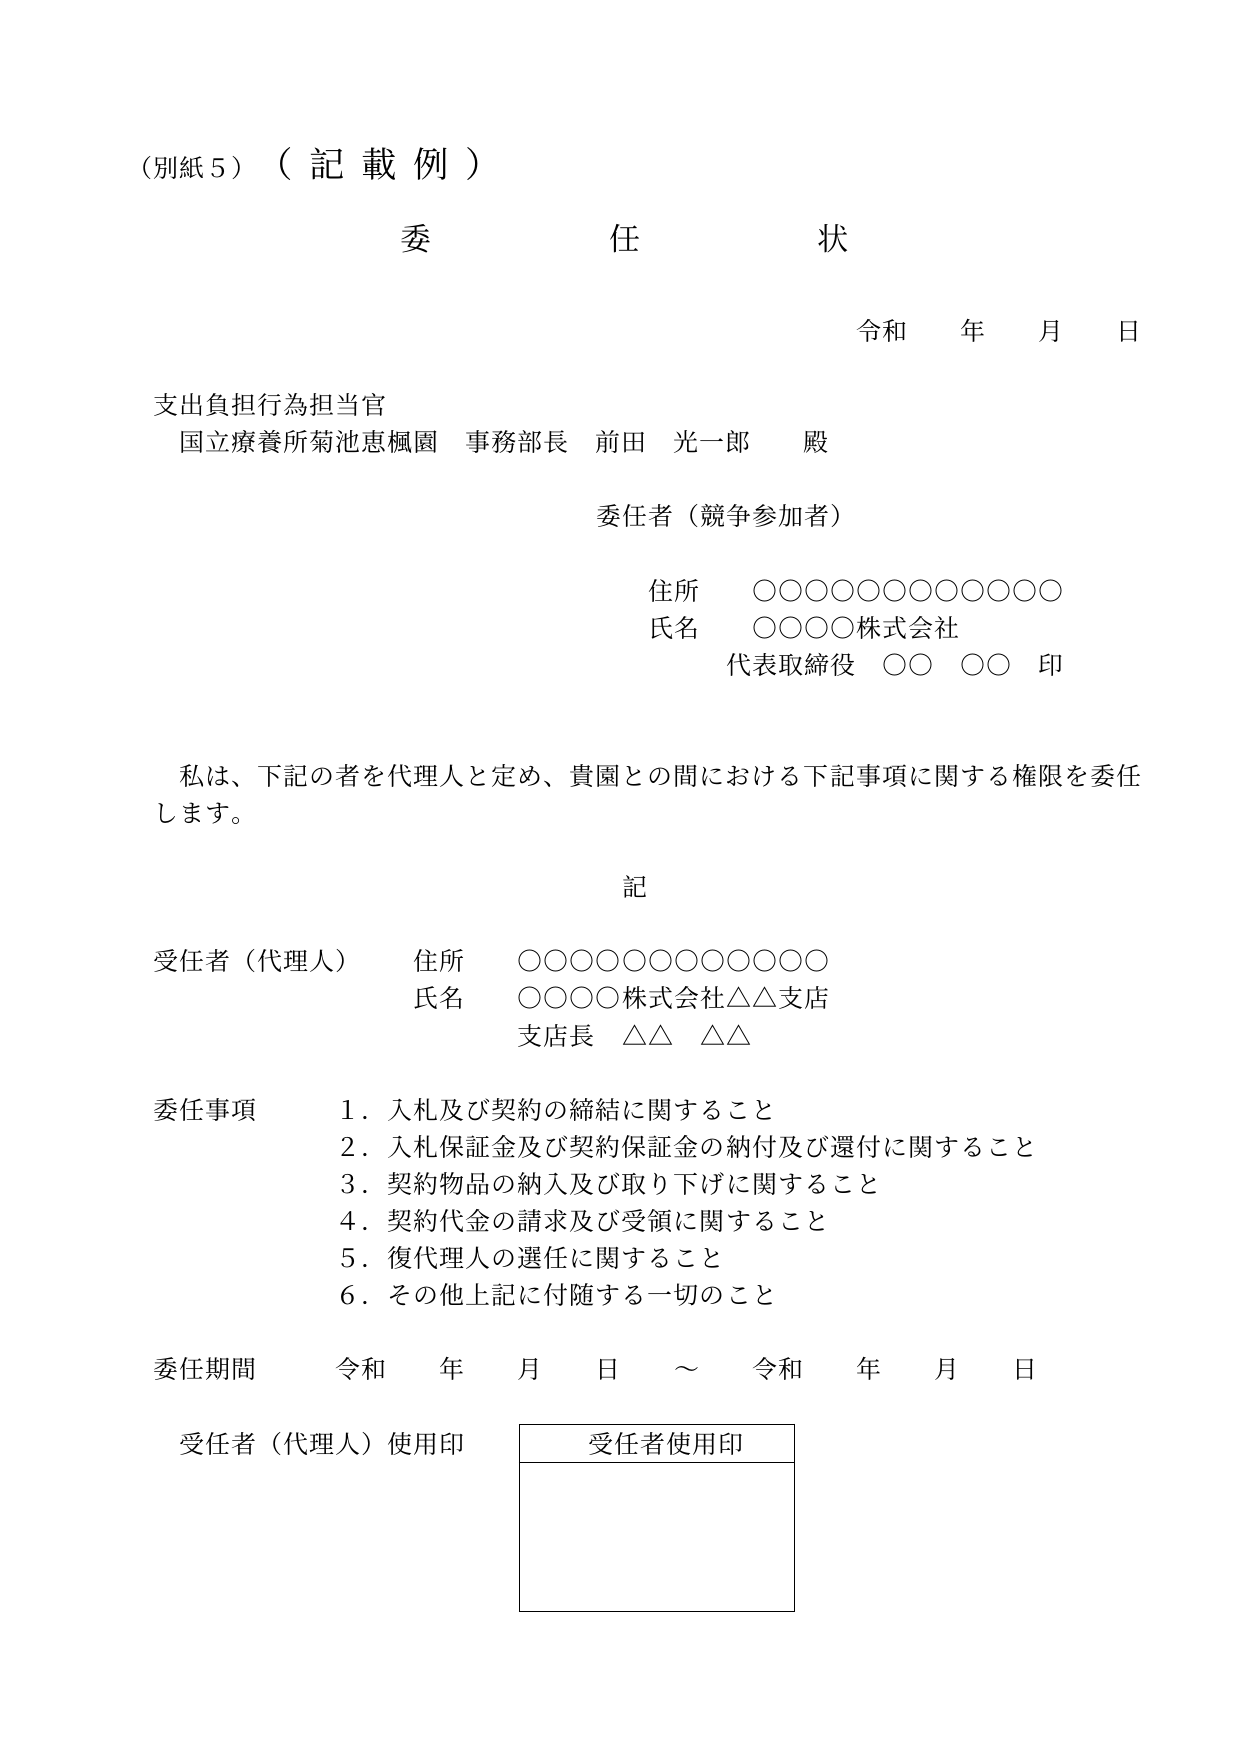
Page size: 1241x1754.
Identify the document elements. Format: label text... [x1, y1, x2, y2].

text 委任期間 令和 年 月 日 ～ 令和 年 月 日 [150, 1349, 1143, 1386]
text 委任事項 １．入札及び契約の締結に関すること [150, 1090, 1143, 1127]
table_header 受任者使用印 [520, 1425, 794, 1462]
table_cell [520, 1463, 794, 1611]
text （別紙５）（記載例） [127, 126, 1143, 200]
text 委 任 状 [127, 200, 1143, 274]
text 私は、下記の者を代理人と定め、貴園との間における下記事項に関する権限を委任します。 [150, 756, 1143, 830]
text ３．契約物品の納入及び取り下げに関すること [333, 1164, 1143, 1201]
text 支店長 △△ △△ [517, 1016, 1143, 1053]
text 氏名 ○○○○株式会社 [631, 608, 1143, 645]
text ２．入札保証金及び契約保証金の納付及び還付に関すること [333, 1127, 1143, 1164]
text 記 [127, 867, 1143, 904]
text 氏名 ○○○○株式会社△△支店 [413, 978, 1143, 1016]
text 受任者（代理人） 住所 ○○○○○○○○○○○○ [150, 941, 1143, 978]
text 委任者（競争参加者） [585, 496, 1143, 533]
text 令和 年 月 日 [127, 311, 1143, 348]
text 代表取締役 ○○ ○○ 印 [723, 645, 1143, 682]
text 住所 ○○○○○○○○○○○○ [631, 571, 1143, 608]
text 支出負担行為担当官 [150, 385, 1143, 422]
text ４．契約代金の請求及び受領に関すること [333, 1201, 1143, 1238]
table_header 受任者（代理人）使用印 [127, 1424, 519, 1611]
text ６．その他上記に付随する一切のこと [333, 1275, 1143, 1312]
text ５．復代理人の選任に関すること [333, 1238, 1143, 1275]
text 国立療養所菊池恵楓園 事務部長 前田 光一郎 殿 [173, 422, 1143, 459]
